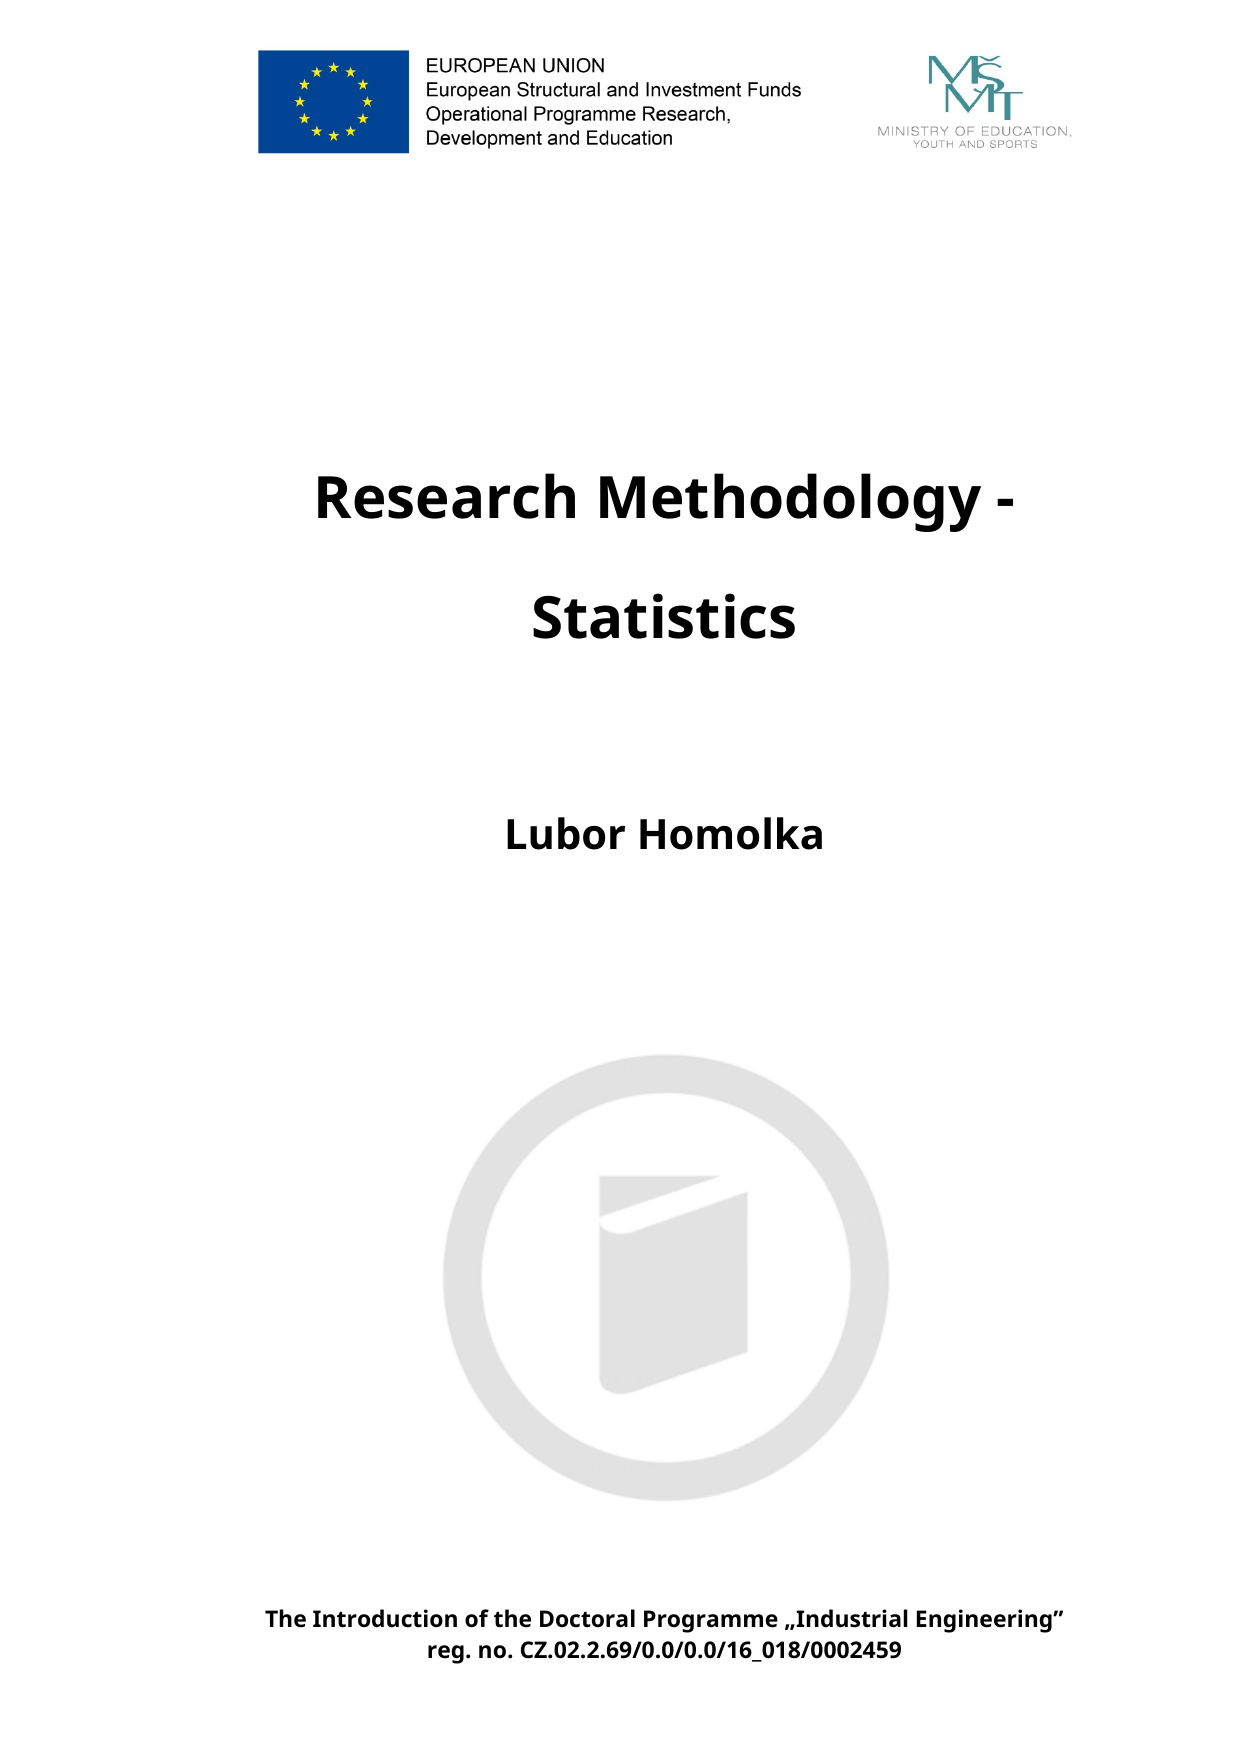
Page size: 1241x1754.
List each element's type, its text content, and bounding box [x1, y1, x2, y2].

text Lubor Homolka [207, 805, 1122, 862]
text Research Methodology - Statistics [207, 457, 1122, 655]
picture [428, 1046, 901, 1513]
picture [207, 0, 1122, 204]
